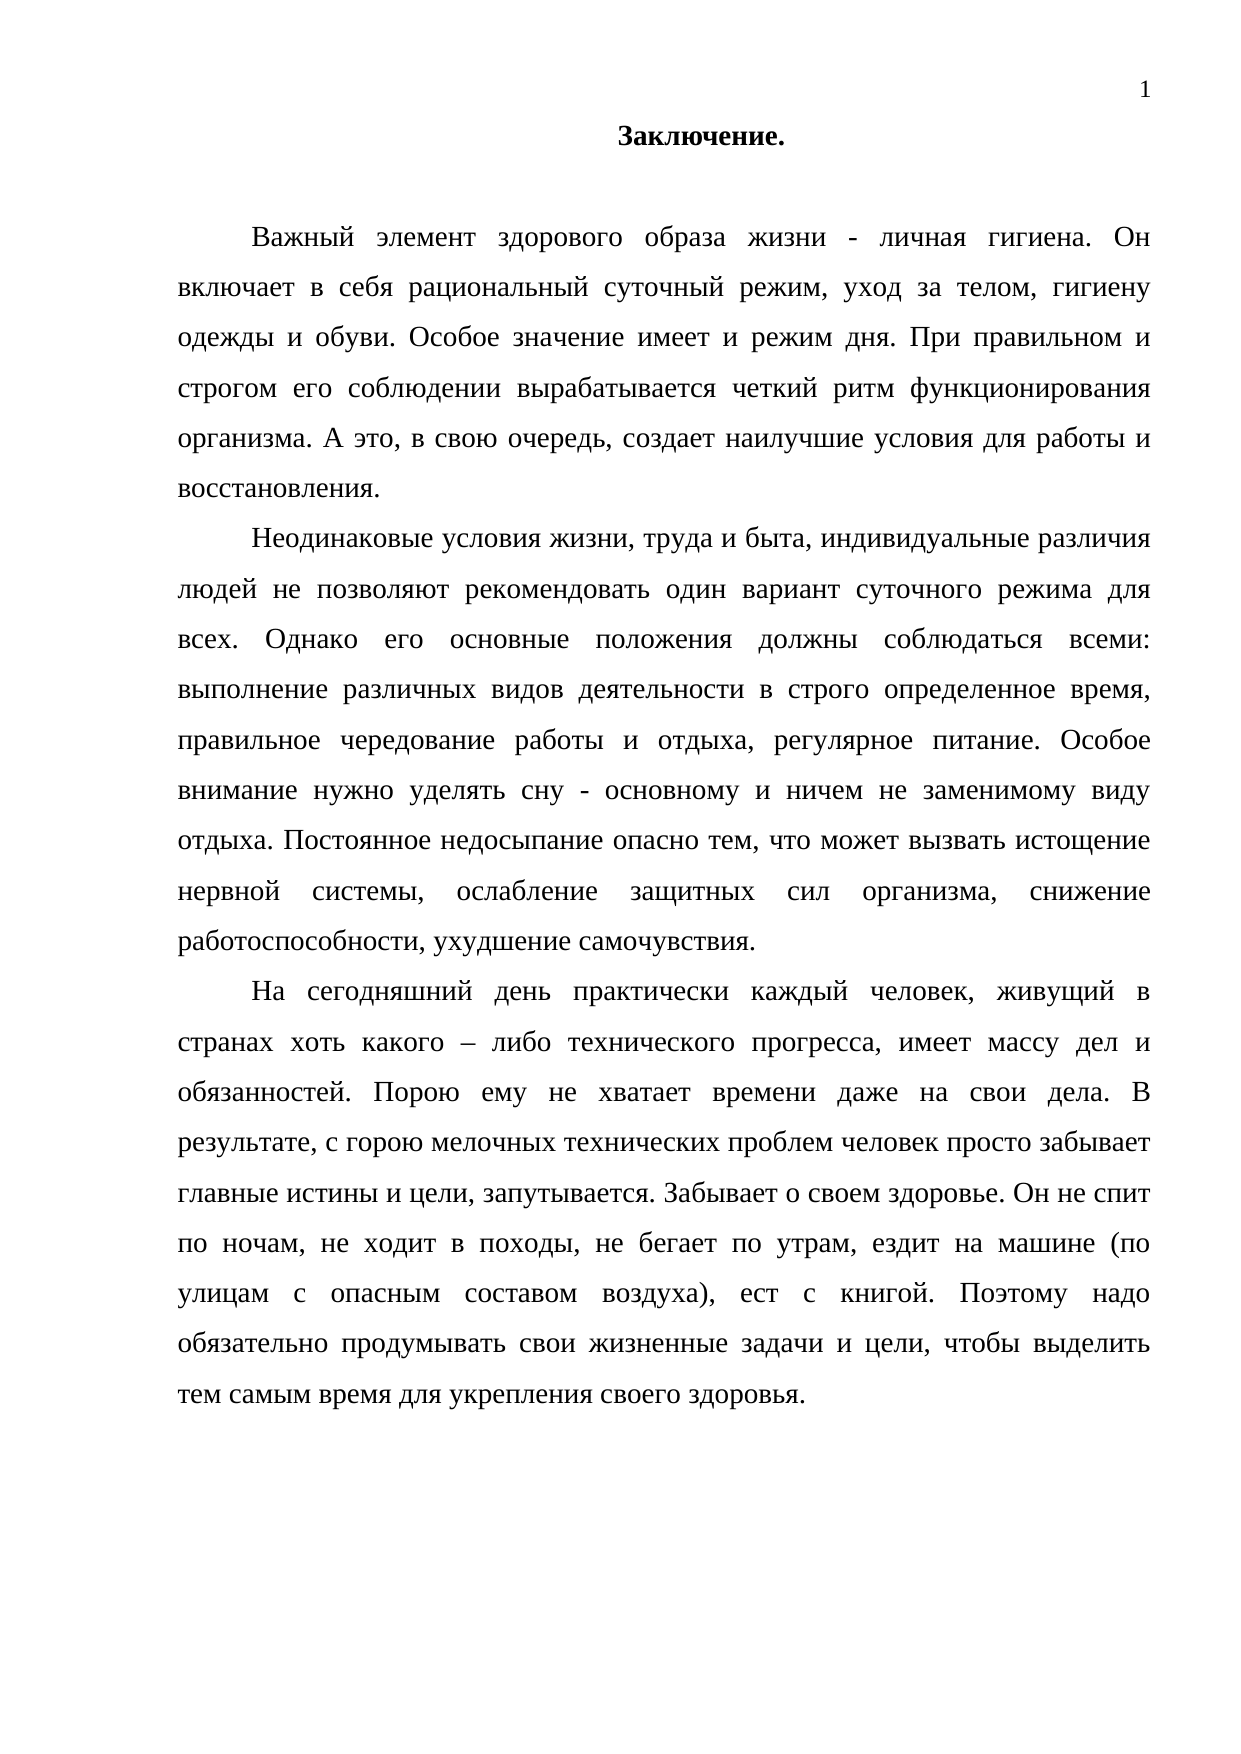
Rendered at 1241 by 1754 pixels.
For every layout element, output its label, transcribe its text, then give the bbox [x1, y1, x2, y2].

text Важный элемент здорового образа жизни - личная гигиена. Он включает в себя рациональный суточный режим, уход за телом, гигиену одежды и обуви. Особое значение имеет и режим дня. При правильном и строгом его соблюдении вырабатывается четкий ритм функционирования организма. А это, в свою очередь, создает наилучшие условия для работы и восстановления. [177, 219, 1152, 504]
subtitle Заключение. [177, 118, 1152, 152]
text Неодинаковые условия жизни, труда и быта, индивидуальные различия людей не позволяют рекомендовать один вариант суточного режима для всех. Однако его основные положения должны соблюдаться всеми: выполнение различных видов деятельности в строго определенное время, правильное чередование работы и отдыха, регулярное питание. Особое внимание нужно уделять сну - основному и ничем не заменимому виду отдыха. Постоянное недосыпание опасно тем, что может вызвать истощение нервной системы, ослабление защитных сил организма, снижение работоспособности, ухудшение самочувствия. [177, 521, 1152, 957]
text На сегодняшний день практически каждый человек, живущий в странах хоть какого – либо технического прогресса, имеет массу дел и обязанностей. Порою ему не хватает времени даже на свои дела. В результате, с горою мелочных технических проблем человек просто забывает главные истины и цели, запутывается. Забывает о своем здоровье. Он не спит по ночам, не ходит в походы, не бегает по утрам, ездит на машине (по улицам с опасным составом воздуха), ест с книгой. Поэтому надо обязательно продумывать свои жизненные задачи и цели, чтобы выделить тем самым время для укрепления своего здоровья. [177, 973, 1152, 1409]
